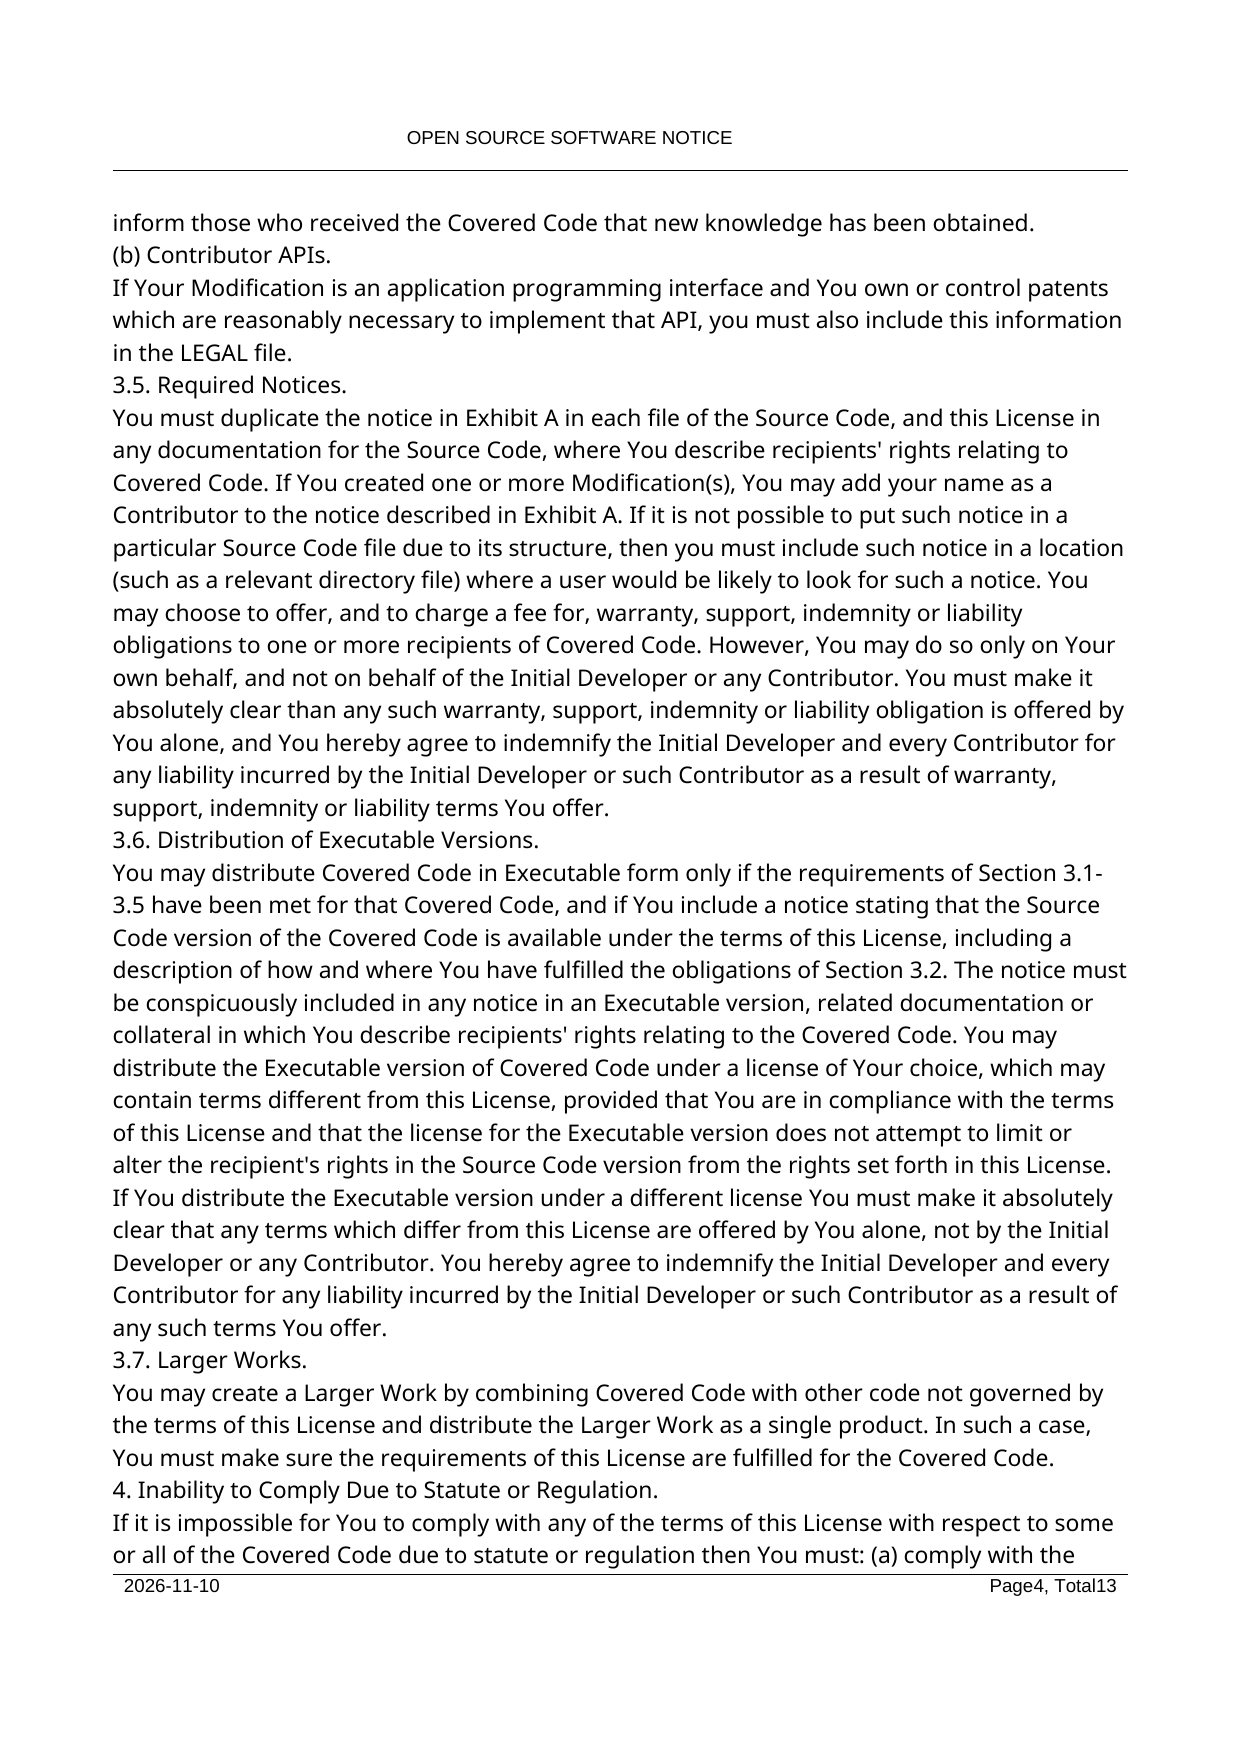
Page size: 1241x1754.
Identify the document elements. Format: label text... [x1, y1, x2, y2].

text (b) Contributor APIs. [112, 239, 1128, 271]
text You must duplicate the notice in Exhibit A in each file of the Source Code, and this License in any documentation for the Source Code, where You describe recipients' rights relating to Covered Code. If You created one or more Modification(s), You may add your name as a Contributor to the notice described in Exhibit A. If it is not possible to put such notice in a particular Source Code file due to its structure, then you must include such notice in a location (such as a relevant directory file) where a user would be likely to look for such a notice. You may choose to offer, and to charge a fee for, warranty, support, indemnity or liability obligations to one or more recipients of Covered Code. However, You may do so only on Your own behalf, and not on behalf of the Initial Developer or any Contributor. You must make it absolutely clear than any such warranty, support, indemnity or liability obligation is offered by You alone, and You hereby agree to indemnify the Initial Developer and every Contributor for any liability incurred by the Initial Developer or such Contributor as a result of warranty, support, indemnity or liability terms You offer. [112, 401, 1128, 824]
text You may create a Larger Work by combining Covered Code with other code not governed by the terms of this License and distribute the Larger Work as a single product. In such a case, You must make sure the requirements of this License are fulfilled for the Covered Code. [112, 1376, 1128, 1474]
text 3.6. Distribution of Executable Versions. [112, 824, 1128, 856]
text You may distribute Covered Code in Executable form only if the requirements of Section 3.1-3.5 have been met for that Covered Code, and if You include a notice stating that the Source Code version of the Covered Code is available under the terms of this License, including a description of how and where You have fulfilled the obligations of Section 3.2. The notice must be conspicuously included in any notice in an Executable version, related documentation or collateral in which You describe recipients' rights relating to the Covered Code. You may distribute the Executable version of Covered Code under a license of Your choice, which may contain terms different from this License, provided that You are in compliance with the terms of this License and that the license for the Executable version does not attempt to limit or alter the recipient's rights in the Source Code version from the rights set forth in this License. If You distribute the Executable version under a different license You must make it absolutely clear that any terms which differ from this License are offered by You alone, not by the Initial Developer or any Contributor. You hereby agree to indemnify the Initial Developer and every Contributor for any liability incurred by the Initial Developer or such Contributor as a result of any such terms You offer. [112, 856, 1128, 1344]
text 3.7. Larger Works. [112, 1344, 1128, 1376]
text If Your Modification is an application programming interface and You own or control patents which are reasonably necessary to implement that API, you must also include this information in the LEGAL file. [112, 271, 1128, 369]
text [112, 206, 1128, 239]
text 3.5. Required Notices. [112, 369, 1128, 401]
text 4. Inability to Comply Due to Statute or Regulation. [112, 1474, 1128, 1506]
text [112, 1506, 1128, 1571]
